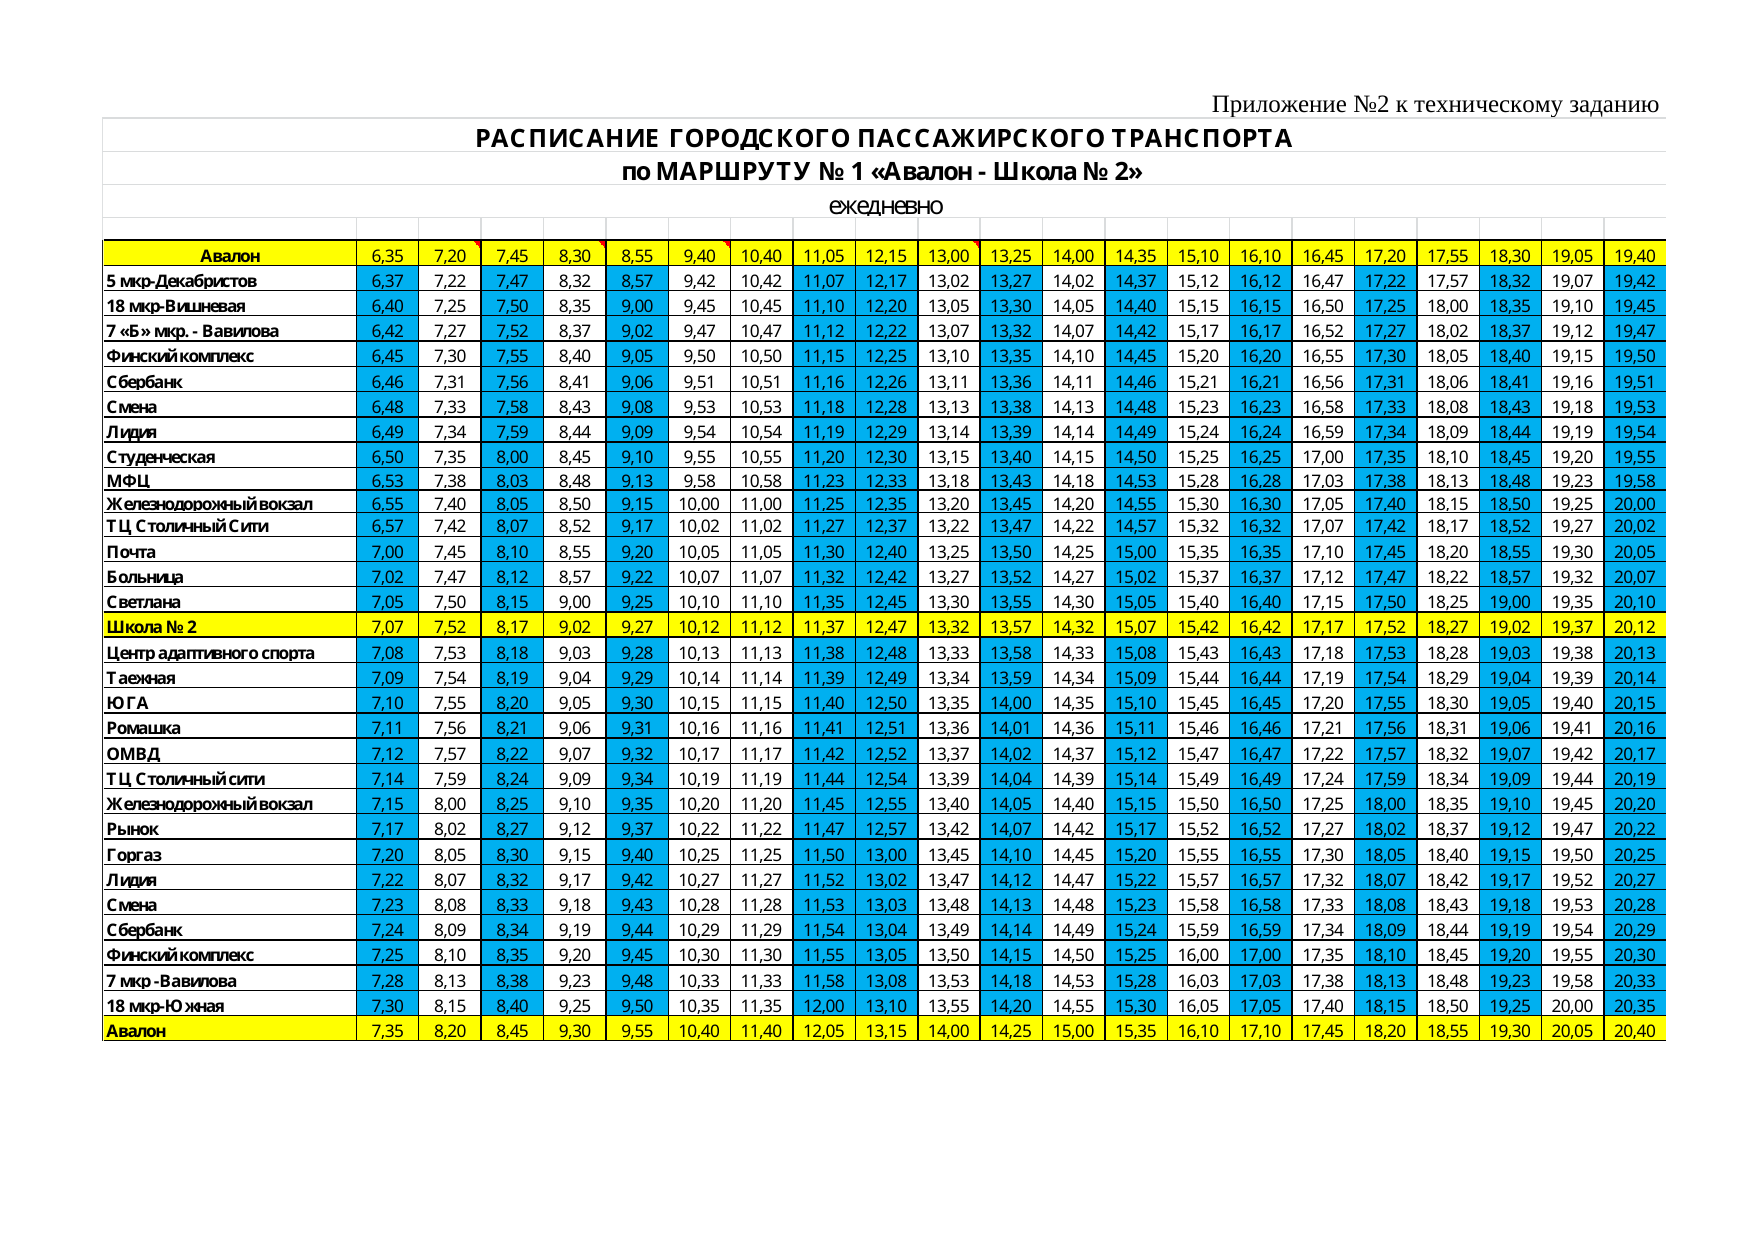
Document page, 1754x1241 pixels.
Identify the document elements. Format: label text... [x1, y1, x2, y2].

text Приложение №2 к техническому заданию [94, 89, 1659, 117]
